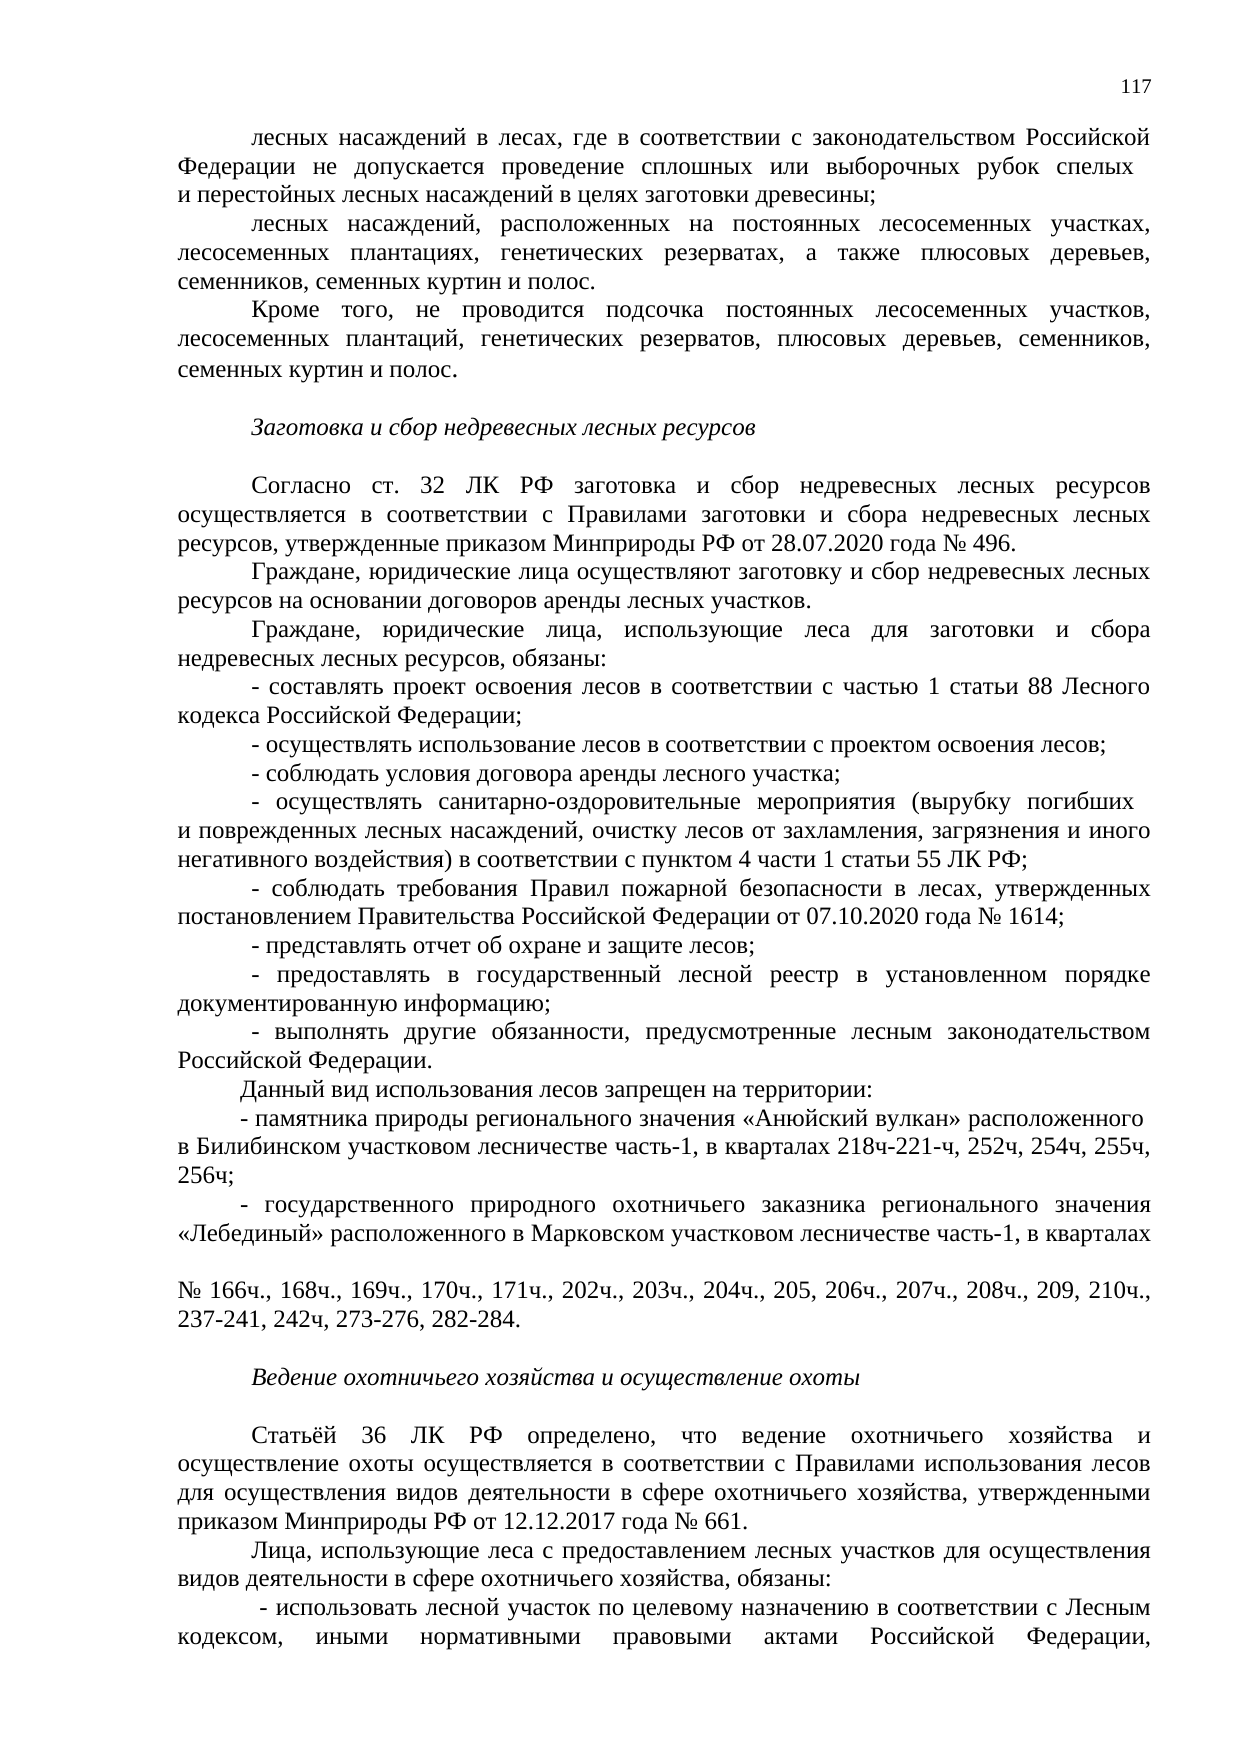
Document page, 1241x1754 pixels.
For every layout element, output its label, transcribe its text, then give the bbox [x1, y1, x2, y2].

text - предоставлять в государственный лесной реестр в установленном порядке документированную информацию; [177, 959, 1152, 1016]
text - памятника природы регионального значения «Анюйский вулкан» расположенного в Билибинском участковом лесничестве часть-1, в кварталах 218ч-221-ч, 252ч, 254ч, 255ч, 256ч; [177, 1103, 1152, 1189]
text - осуществлять санитарно-оздоровительные мероприятия (вырубку погибших и поврежденных лесных насаждений, очистку лесов от захламления, загрязнения и иного негативного воздействия) в соответствии с пунктом 4 части 1 статьи 55 ЛК РФ; [177, 786, 1152, 873]
text Статьёй 36 ЛК РФ определено, что ведение охотничьего хозяйства и осуществление охоты осуществляется в соответствии с Правилами использования лесов для осуществления видов деятельности в сфере охотничьего хозяйства, утвержденными приказом Минприроды РФ от 12.12.2017 года № 661. [177, 1420, 1152, 1535]
text - соблюдать условия договора аренды лесного участка; [177, 758, 1152, 786]
text Заготовка и сбор недревесных лесных ресурсов [177, 412, 1152, 441]
text - представлять отчет об охране и защите лесов; [177, 930, 1152, 959]
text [177, 1592, 1152, 1650]
text Ведение охотничьего хозяйства и осуществление охоты [177, 1362, 1152, 1391]
text Данный вид использования лесов запрещен на территории: [177, 1074, 1152, 1103]
text лесных насаждений, расположенных на постоянных лесосеменных участках, лесосеменных плантациях, генетических резерватах, а также плюсовых деревьев, семенников, семенных куртин и полос. [177, 208, 1152, 294]
text лесных насаждений в лесах, где в соответствии с законодательством Российской Федерации не допускается проведение сплошных или выборочных рубок спелых и перестойных лесных насаждений в целях заготовки древесины; [177, 122, 1152, 208]
text - осуществлять использование лесов в соответствии с проектом освоения лесов; [177, 729, 1152, 758]
text - соблюдать требования Правил пожарной безопасности в лесах, утвержденных постановлением Правительства Российской Федерации от 07.10.2020 года № 1614; [177, 873, 1152, 930]
text Кроме того, не проводится подсочка постоянных лесосеменных участков, лесосеменных плантаций, генетических резерватов, плюсовых деревьев, семенников, семенных куртин и полос. [177, 294, 1152, 383]
text Граждане, юридические лица осуществляют заготовку и сбор недревесных лесных ресурсов на основании договоров аренды лесных участков. [177, 556, 1152, 614]
text Согласно ст. 32 ЛК РФ заготовка и сбор недревесных лесных ресурсов осуществляется в соответствии с Правилами заготовки и сбора недревесных лесных ресурсов, утвержденные приказом Минприроды РФ от 28.07.2020 года № 496. [177, 470, 1152, 556]
text - составлять проект освоения лесов в соответствии с частью 1 статьи 88 Лесного кодекса Российской Федерации; [177, 671, 1152, 729]
text Граждане, юридические лица, использующие леса для заготовки и сбора недревесных лесных ресурсов, обязаны: [177, 614, 1152, 671]
text - государственного природного охотничьего заказника регионального значения «Лебединый» расположенного в Марковском участковом лесничестве часть-1, в кварталах № 166ч., 168ч., 169ч., 170ч., 171ч., 202ч., 203ч., 204ч., 205, 206ч., 207ч., 208ч., 209, 210ч., 237-241, 242ч, 273-276, 282-284. [177, 1189, 1152, 1333]
text Лица, использующие леса с предоставлением лесных участков для осуществления видов деятельности в сфере охотничьего хозяйства, обязаны: [177, 1535, 1152, 1592]
text - выполнять другие обязанности, предусмотренные лесным законодательством Российской Федерации. [177, 1016, 1152, 1074]
